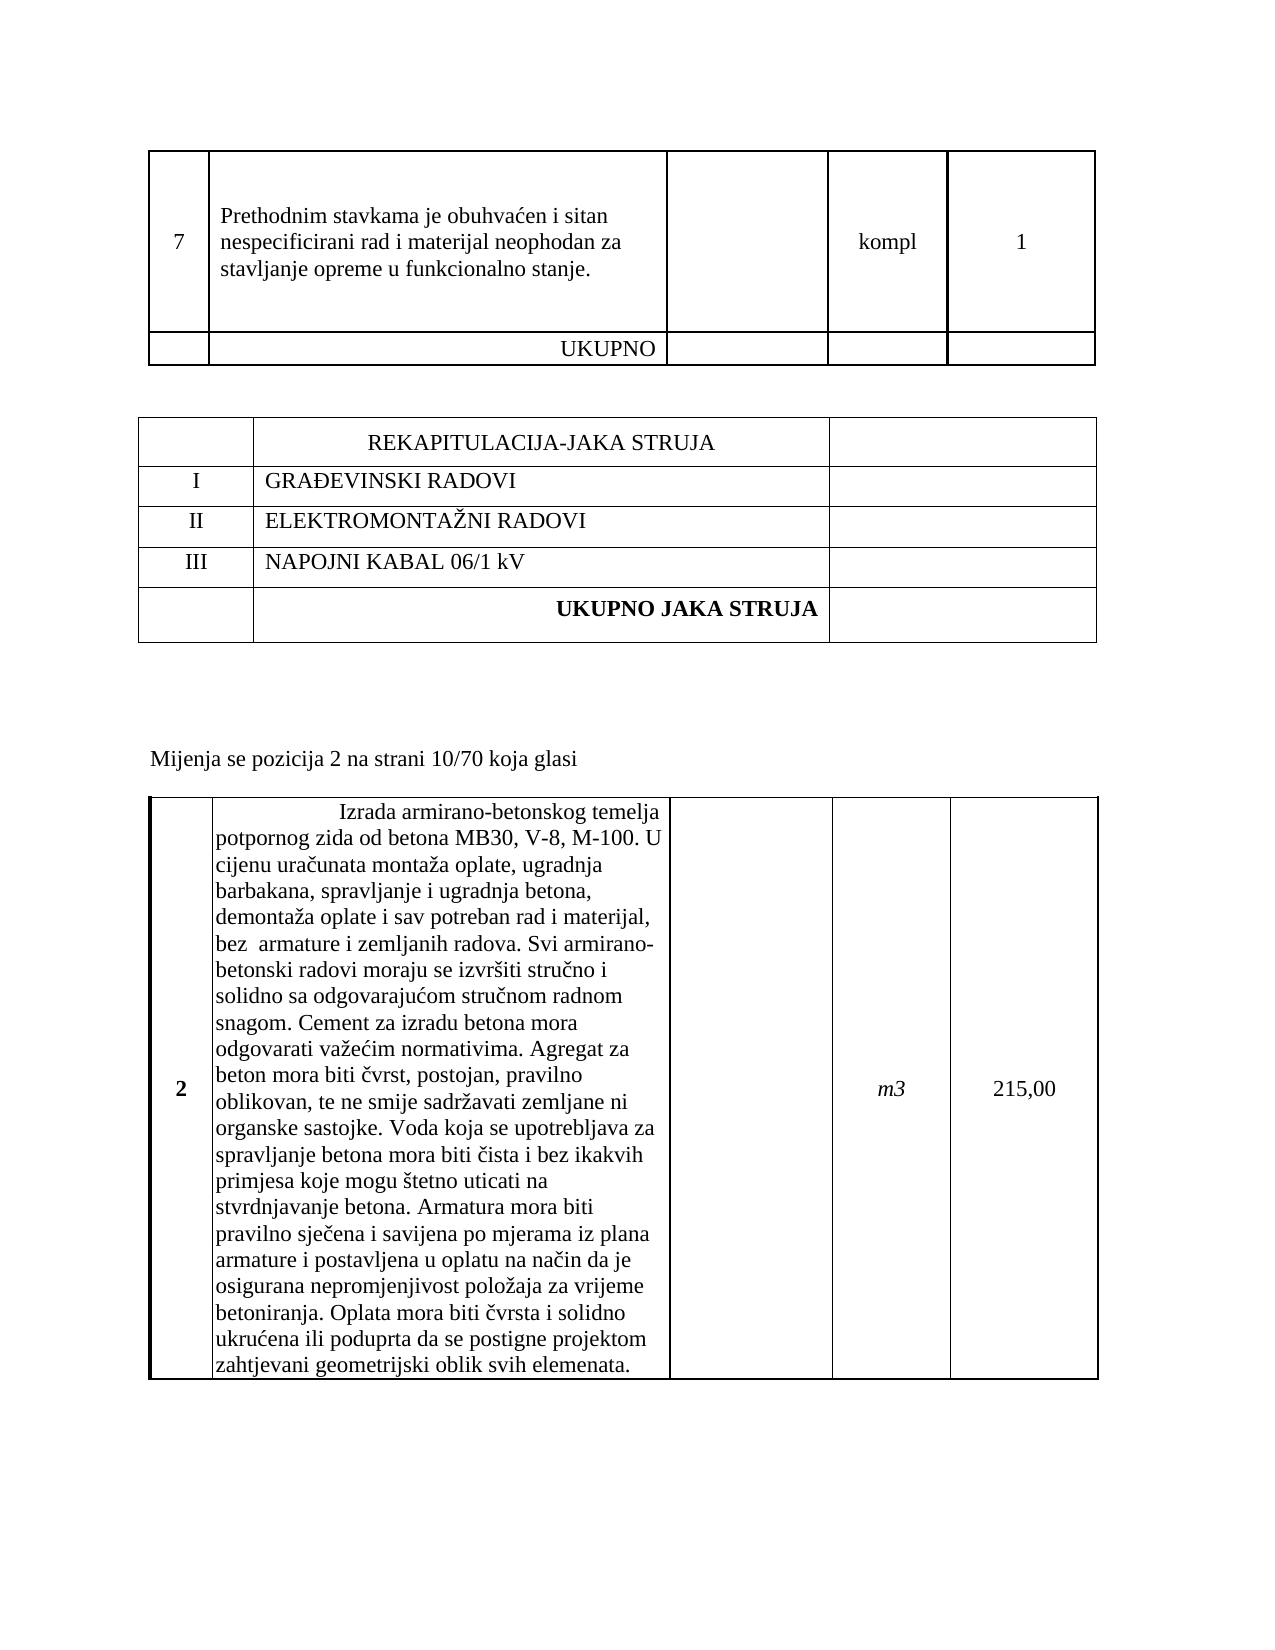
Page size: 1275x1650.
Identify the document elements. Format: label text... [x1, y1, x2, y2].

table_cell [830, 548, 1096, 587]
table_header m3 [833, 798, 950, 1378]
table_cell [668, 152, 827, 331]
table_header [830, 418, 1096, 466]
text Mijenja se pozicija 2 na strani 10/70 koja glasi [150, 745, 1125, 772]
table_cell Prethodnim stavkama je obuhvaćen i sitan nespecificirani rad i materijal neophodan za stavljanje opreme u funkcionalno stanje. [210, 152, 666, 331]
table_cell ELEKTROMONTAŽNI RADOVI [254, 507, 829, 547]
table_cell UKUPNO JAKA STRUJA [254, 588, 829, 642]
table_cell [830, 588, 1096, 642]
table_header 2 [152, 798, 212, 1378]
table_cell [949, 333, 1094, 364]
table_cell GRAĐEVINSKI RADOVI [254, 467, 829, 506]
table_header Izrada armirano-betonskog temelja potpornog zida od betona MB30, V-8, M-100. U cijenu uračunata montaža oplate, ugradnja barbakana, spravljanje i ugradnja betona, demontaža oplate i sav potreban rad i materijal, bez armature i zemljanih radova. Svi armirano-betonski radovi moraju se izvršiti stručno i solidno sa odgovarajućom stručnom radnom snagom. Cement za izradu betona mora odgovarati važećim normativima. Agregat za beton mora biti čvrst, postojan, pravilno oblikovan, te ne smije sadržavati zemljane ni organske sastojke. Voda koja se upotrebljava za spravljanje betona mora biti čista i bez ikakvih primjesa koje mogu štetno uticati na stvrdnjavanje betona. Armatura mora biti pravilno sječena i savijena po mjerama iz plana armature i postavljena u oplatu na način da je osigurana nepromjenjivost položaja za vrijeme betoniranja. Oplata mora biti čvrsta i solidno ukrućena ili poduprta da se postigne projektom zahtjevani geometrijski oblik svih elemenata. [213, 798, 669, 1378]
table_header 215,00 [951, 798, 1097, 1378]
table_cell kompl [829, 152, 946, 331]
table_cell NAPOJNI KABAL 06/1 kV [254, 548, 829, 587]
table_cell [150, 333, 208, 364]
table_cell [668, 333, 827, 364]
table_cell 1 [949, 152, 1094, 331]
table_cell [829, 333, 946, 364]
table_cell I [139, 467, 253, 506]
table_cell II [139, 507, 253, 547]
table_cell UKUPNO [210, 333, 666, 364]
table_cell [139, 588, 253, 642]
table_cell [830, 467, 1096, 506]
table_cell III [139, 548, 253, 587]
table_header [671, 798, 832, 1378]
table_header [139, 418, 253, 466]
table_cell [830, 507, 1096, 547]
table_header REKAPITULACIJA-JAKA STRUJA [254, 418, 829, 466]
table_cell 7 [150, 152, 208, 331]
